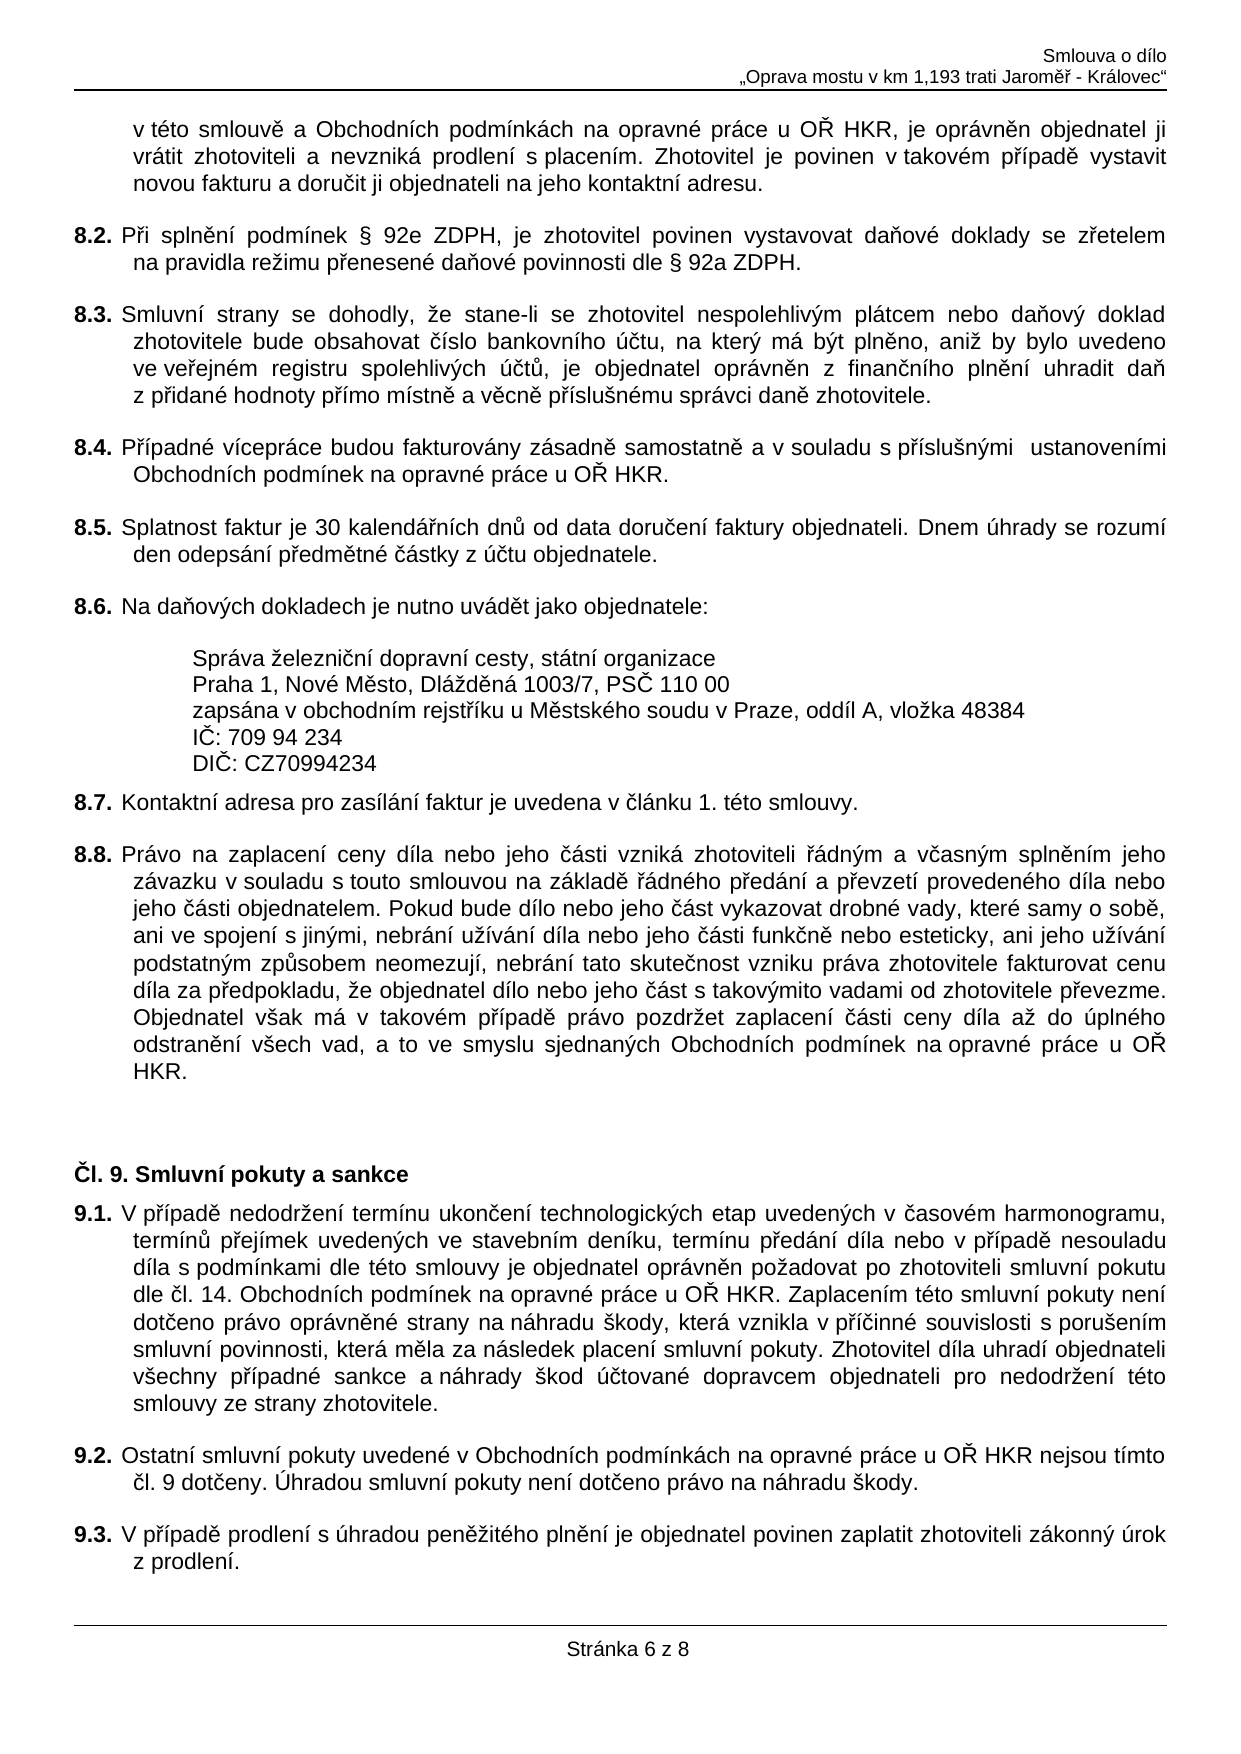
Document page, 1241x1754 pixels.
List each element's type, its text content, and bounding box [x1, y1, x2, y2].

subtitle Čl. 9. Smluvní pokuty a sankce [74, 1161, 1167, 1188]
list Smluvní strany se dohodly, že stane-li se zhotovitel nespolehlivým plátcem nebo daňový doklad zhotovitele bude obsahovat číslo bankovního účtu, na který má být plněno, aniž by bylo uvedeno ve veřejném registru spolehlivých účtů, je objednatel oprávněn z finančního plnění uhradit daň z přidané hodnoty přímo místně a věcně příslušnému správci daně zhotovitele. [74, 301, 1167, 409]
list Splatnost faktur je 30 kalendářních dnů od data doručení faktury objednateli. Dnem úhrady se rozumí den odepsání předmětné částky z účtu objednatele. [74, 513, 1167, 567]
list Ostatní smluvní pokuty uvedené v Obchodních podmínkách na opravné práce u OŘ HKR nejsou tímto čl. 9 dotčeny. Úhradou smluvní pokuty není dotčeno právo na náhradu škody. [74, 1442, 1167, 1495]
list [74, 116, 1167, 196]
text IČ: 709 94 234 [74, 724, 1167, 750]
list Případné vícepráce budou fakturovány zásadně samostatně a v souladu s příslušnými ustanoveními Obchodních podmínek na opravné práce u OŘ HKR. [74, 434, 1167, 488]
list V případě prodlení s úhradou peněžitého plnění je objednatel povinen zaplatit zhotoviteli zákonný úrok z prodlení. [74, 1521, 1167, 1574]
text DIČ: CZ70994234 [74, 750, 1167, 777]
text zapsána v obchodním rejstříku u Městského soudu v Praze, oddíl A, vložka 48384 [74, 697, 1167, 724]
list Při splnění podmínek § 92e ZDPH, je zhotovitel povinen vystavovat daňové doklady se zřetelem na pravidla režimu přenesené daňové povinnosti dle § 92a ZDPH. [74, 222, 1167, 275]
text Praha 1, Nové Město, Dlážděná 1003/7, PSČ 110 00 [74, 671, 1167, 697]
list Na daňových dokladech je nutno uvádět jako objednatele: [74, 593, 1167, 619]
list V případě nedodržení termínu ukončení technologických etap uvedených v časovém harmonogramu, termínů přejímek uvedených ve stavebním deníku, termínu předání díla nebo v případě nesouladu díla s podmínkami dle této smlouvy je objednatel oprávněn požadovat po zhotoviteli smluvní pokutu dle čl. 14. Obchodních podmínek na opravné práce u OŘ HKR. Zaplacením této smluvní pokuty není dotčeno právo oprávněné strany na náhradu škody, která vznikla v příčinné souvislosti s porušením smluvní povinnosti, která měla za následek placení smluvní pokuty. Zhotovitel díla uhradí objednateli všechny případné sankce a náhrady škod účtované dopravcem objednateli pro nedodržení této smlouvy ze strany zhotovitele. [74, 1200, 1167, 1416]
text Správa železniční dopravní cesty, státní organizace [74, 645, 1167, 671]
list Právo na zaplacení ceny díla nebo jeho části vzniká zhotoviteli řádným a včasným splněním jeho závazku v souladu s touto smlouvou na základě řádného předání a převzetí provedeného díla nebo jeho části objednatelem. Pokud bude dílo nebo jeho část vykazovat drobné vady, které samy o sobě, ani ve spojení s jinými, nebrání užívání díla nebo jeho části funkčně nebo esteticky, ani jeho užívání podstatným způsobem neomezují, nebrání tato skutečnost vzniku práva zhotovitele fakturovat cenu díla za předpokladu, že objednatel dílo nebo jeho část s takovýmito vadami od zhotovitele převezme. Objednatel však má v takovém případě právo pozdržet zaplacení části ceny díla až do úplného odstranění všech vad, a to ve smyslu sjednaných Obchodních podmínek na opravné práce u OŘ HKR. [74, 841, 1167, 1084]
list Kontaktní adresa pro zasílání faktur je uvedena v článku 1. této smlouvy. [74, 789, 1167, 815]
